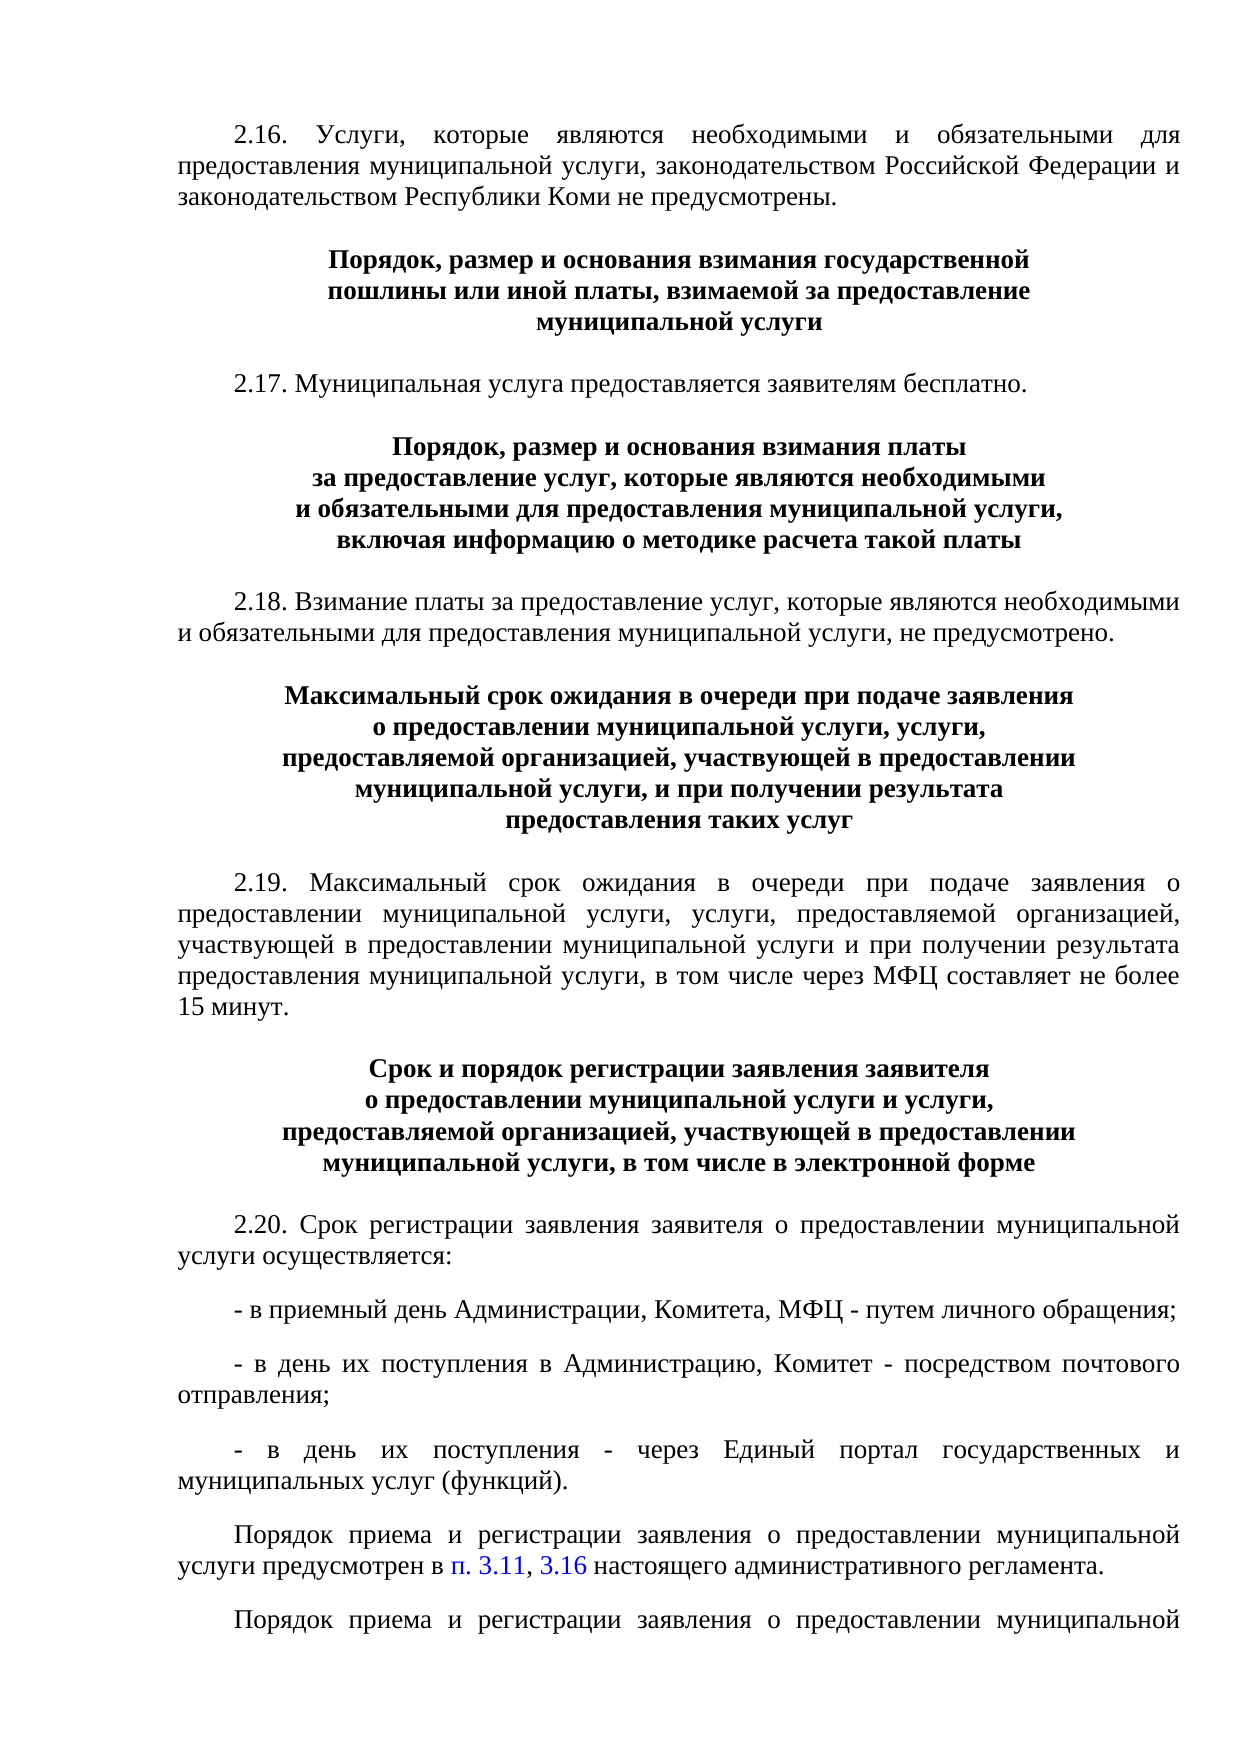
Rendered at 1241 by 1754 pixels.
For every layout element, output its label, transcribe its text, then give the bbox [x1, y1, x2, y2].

title муниципальной услуги, и при получении результата [177, 772, 1181, 803]
text - в день их поступления в Администрацию, Комитет - посредством почтового отправления; [177, 1347, 1181, 1410]
title о предоставлении муниципальной услуги, услуги, [177, 710, 1181, 741]
text 2.18. Взимание платы за предоставление услуг, которые являются необходимыми и обязательными для предоставления муниципальной услуги, не предусмотрено. [177, 585, 1181, 648]
text 2.17. Муниципальная услуга предоставляется заявителям бесплатно. [177, 367, 1181, 398]
title о предоставлении муниципальной услуги и услуги, [177, 1084, 1181, 1115]
title муниципальной услуги, в том числе в электронной форме [177, 1146, 1181, 1177]
title Максимальный срок ожидания в очереди при подаче заявления [177, 679, 1181, 710]
title пошлины или иной платы, взимаемой за предоставление [177, 274, 1181, 305]
title и обязательными для предоставления муниципальной услуги, [177, 492, 1181, 523]
title за предоставление услуг, которые являются необходимыми [177, 461, 1181, 492]
title предоставления таких услуг [177, 803, 1181, 834]
title Срок и порядок регистрации заявления заявителя [177, 1052, 1181, 1084]
title муниципальной услуги [177, 305, 1181, 336]
title предоставляемой организацией, участвующей в предоставлении [177, 1115, 1181, 1146]
title предоставляемой организацией, участвующей в предоставлении [177, 741, 1181, 772]
text 2.16. Услуги, которые являются необходимыми и обязательными для предоставления муниципальной услуги, законодательством Российской Федерации и законодательством Республики Коми не предусмотрены. [177, 118, 1181, 212]
text 2.19. Максимальный срок ожидания в очереди при подаче заявления о предоставлении муниципальной услуги, услуги, предоставляемой организацией, участвующей в предоставлении муниципальной услуги и при получении результата предоставления муниципальной услуги, в том числе через МФЦ составляет не более 15 минут. [177, 866, 1181, 1021]
text Порядок приема и регистрации заявления о предоставлении муниципальной услуги предусмотрен в п. 3.11, 3.16 настоящего административного регламента. [177, 1518, 1181, 1580]
title Порядок, размер и основания взимания государственной [177, 243, 1181, 274]
title включая информацию о методике расчета такой платы [177, 523, 1181, 554]
text 2.20. Срок регистрации заявления заявителя о предоставлении муниципальной услуги осуществляется: [177, 1208, 1181, 1271]
title Порядок, размер и основания взимания платы [177, 429, 1181, 461]
text - в день их поступления - через Единый портал государственных и муниципальных услуг (функций). [177, 1433, 1181, 1495]
text - в приемный день Администрации, Комитета, МФЦ - путем личного обращения; [177, 1293, 1181, 1324]
